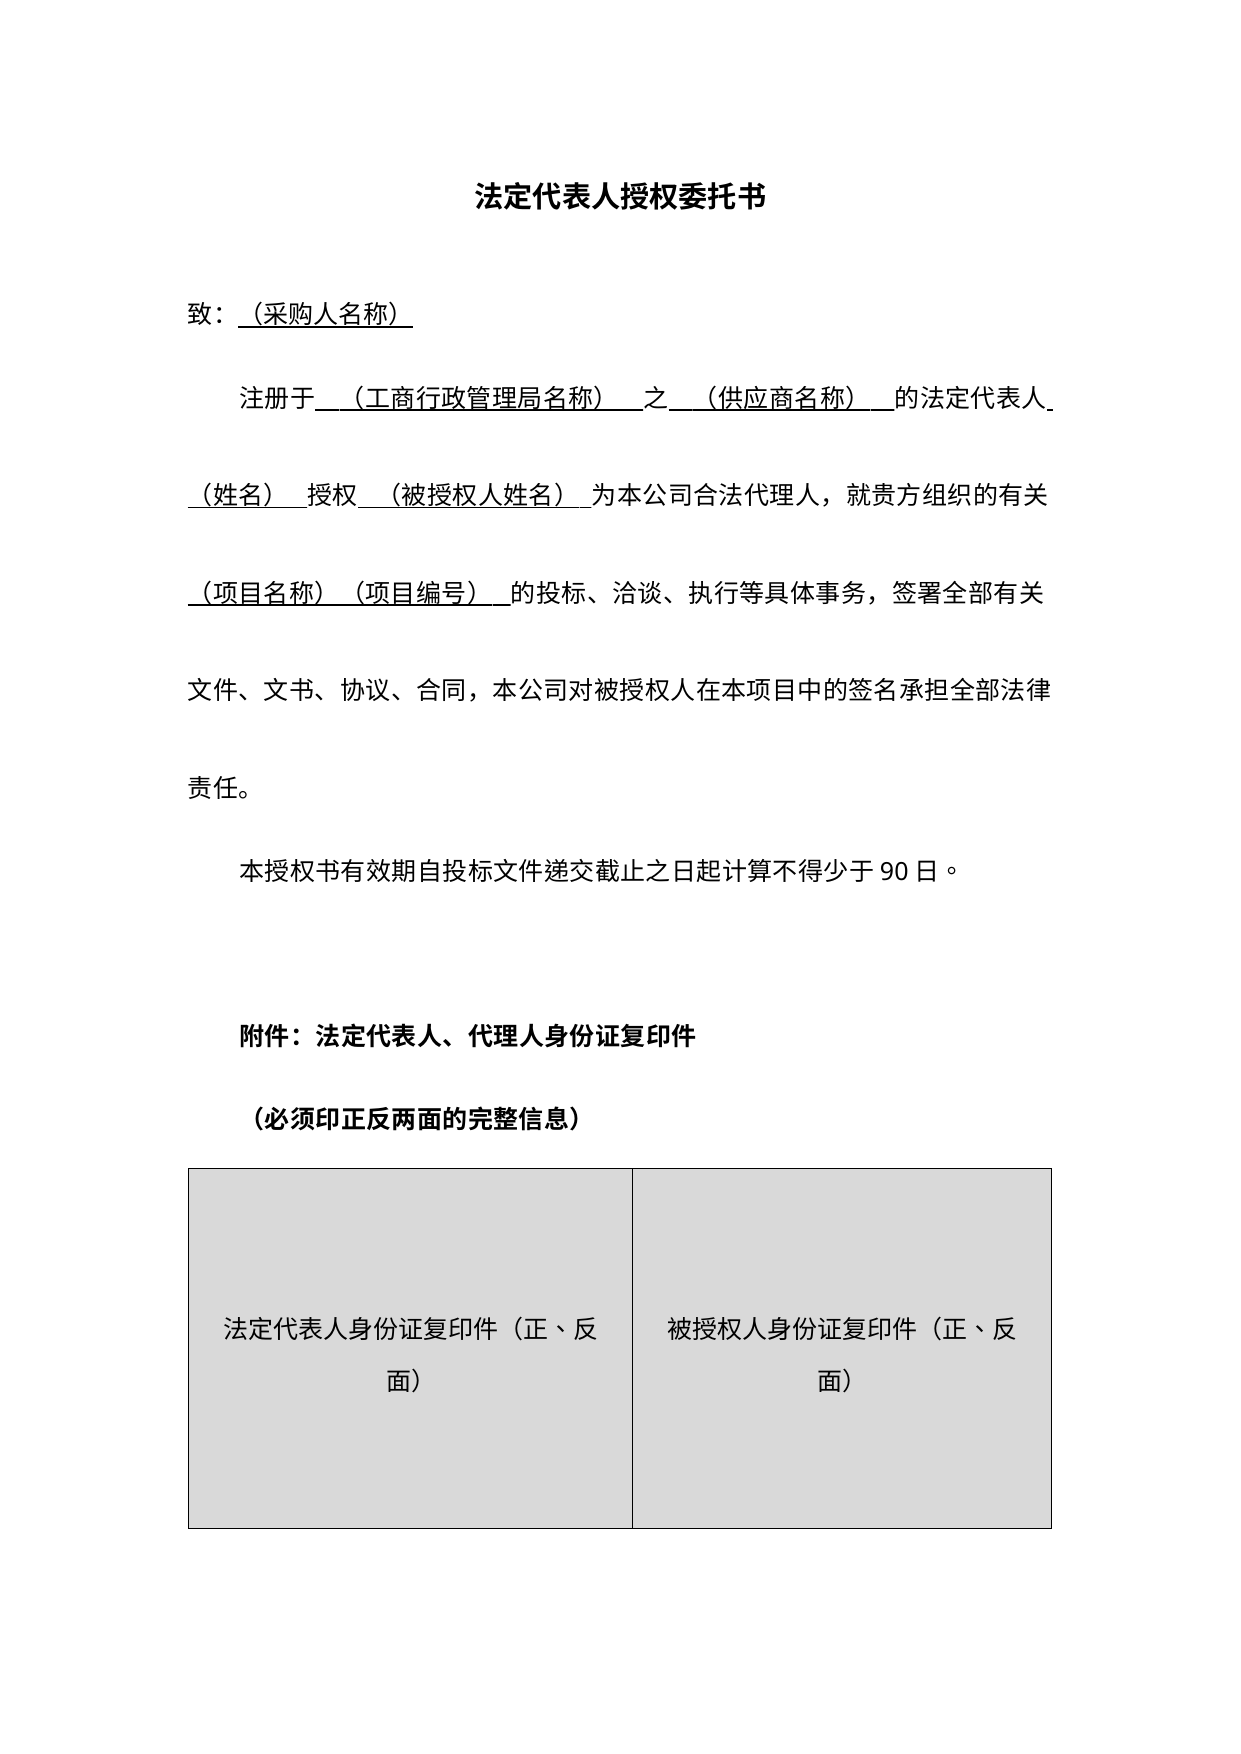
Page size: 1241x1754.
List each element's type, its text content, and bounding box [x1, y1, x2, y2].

text 注册于 （工商行政管理局名称） 之 （供应商名称） 的法定代表人 （姓名） 授权 （被授权人姓名） 为本公司合法代理人，就贵方组织的有关 （项目名称）（项目编号） 的投标、洽谈、执行等具体事务，签署全部有关文件、文书、协议、合同，本公司对被授权人在本项目中的签名承担全部法律责任。 [187, 364, 1053, 819]
text 致：（采购人名称） [187, 281, 1053, 346]
text 法定代表人授权委托书 [187, 162, 1053, 227]
text 附件：法定代表人、代理人身份证复印件 [187, 1002, 1053, 1067]
table_header 被授权人身份证复印件（正、反面） [633, 1169, 1051, 1528]
text （必须印正反两面的完整信息） [187, 1085, 1053, 1150]
text 本授权书有效期自投标文件递交截止之日起计算不得少于90日。 [187, 837, 1053, 902]
table_header 法定代表人身份证复印件（正、反面） [189, 1169, 632, 1528]
